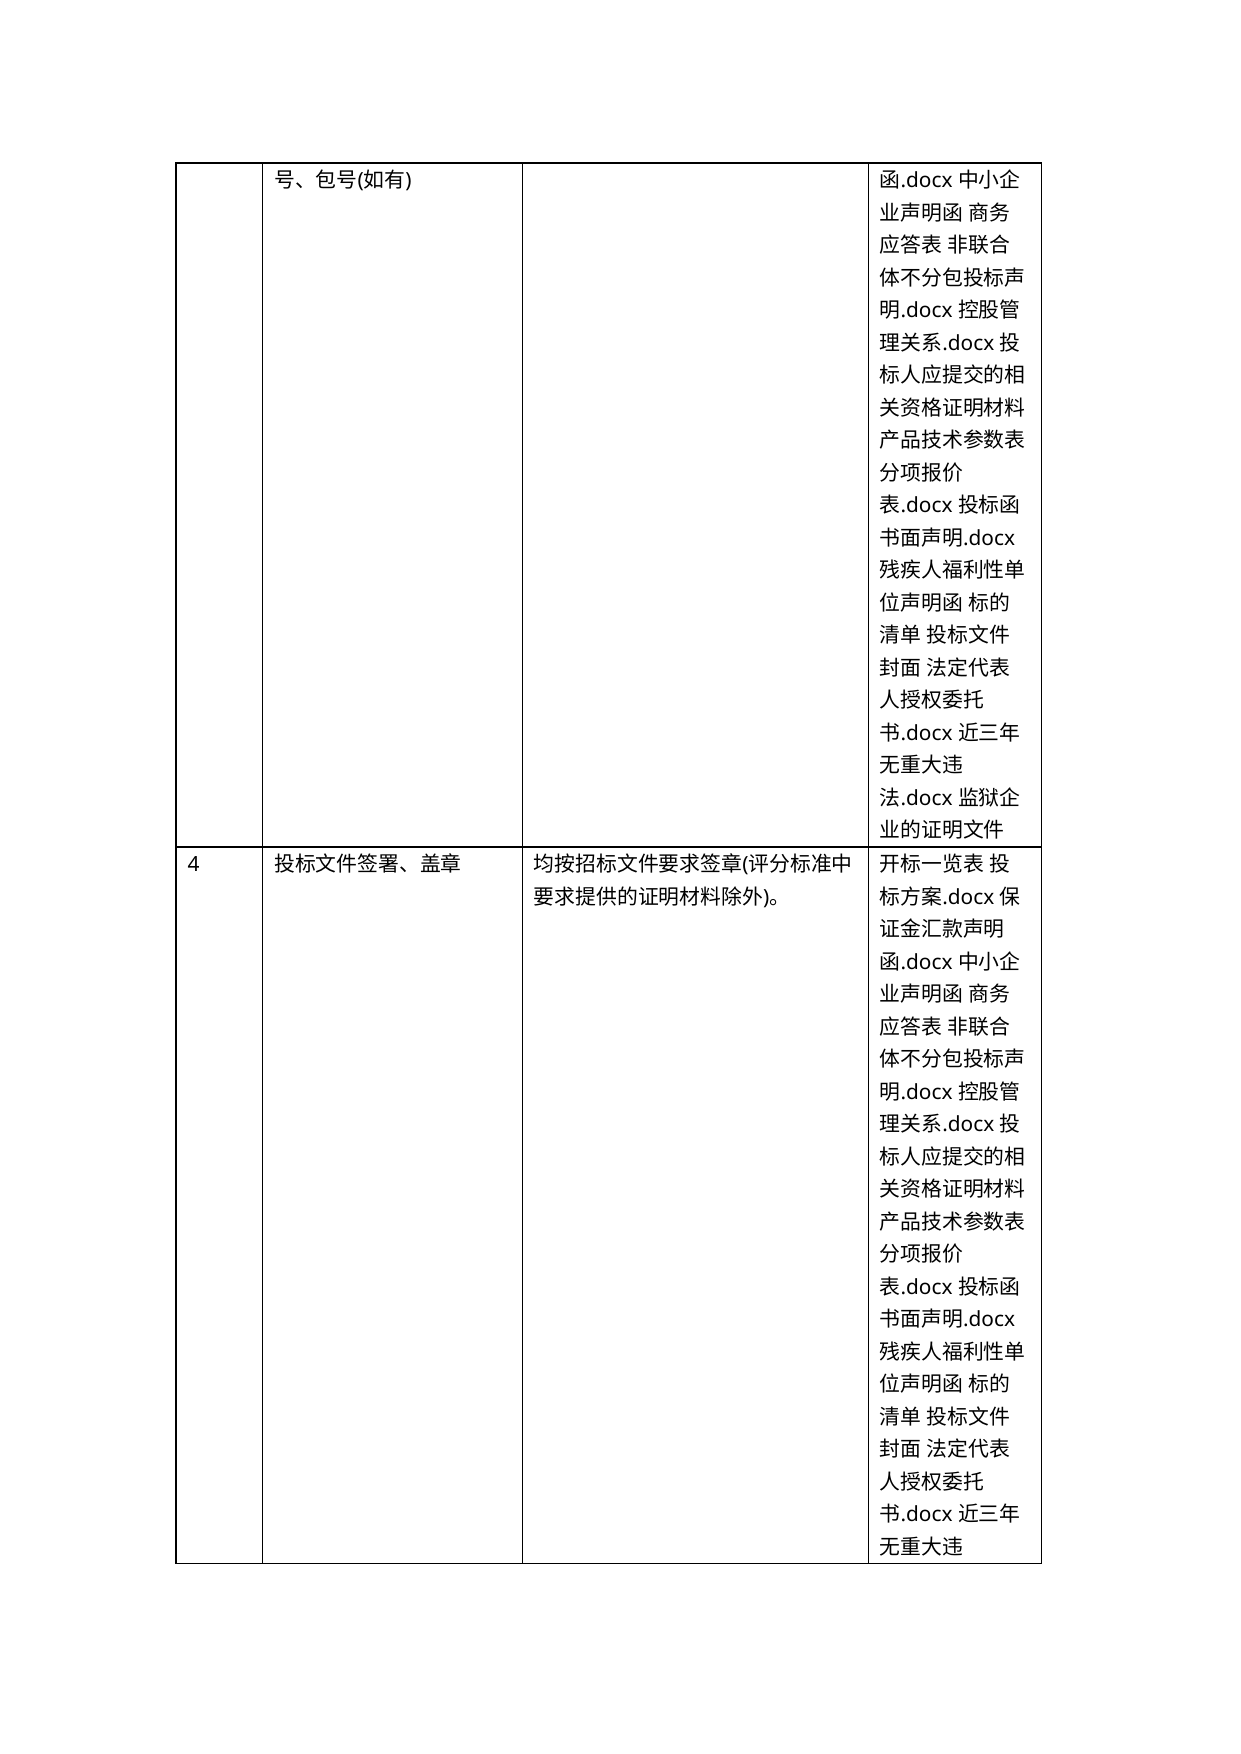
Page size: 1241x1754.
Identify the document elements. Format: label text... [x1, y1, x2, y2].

table_cell 3 [177, 164, 262, 846]
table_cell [263, 164, 522, 846]
table_cell 投标文件签署、盖章 [263, 848, 522, 1563]
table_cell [869, 164, 1041, 846]
table_cell 4 [177, 848, 262, 1563]
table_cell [523, 164, 868, 846]
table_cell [523, 848, 868, 1563]
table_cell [869, 848, 1041, 1563]
